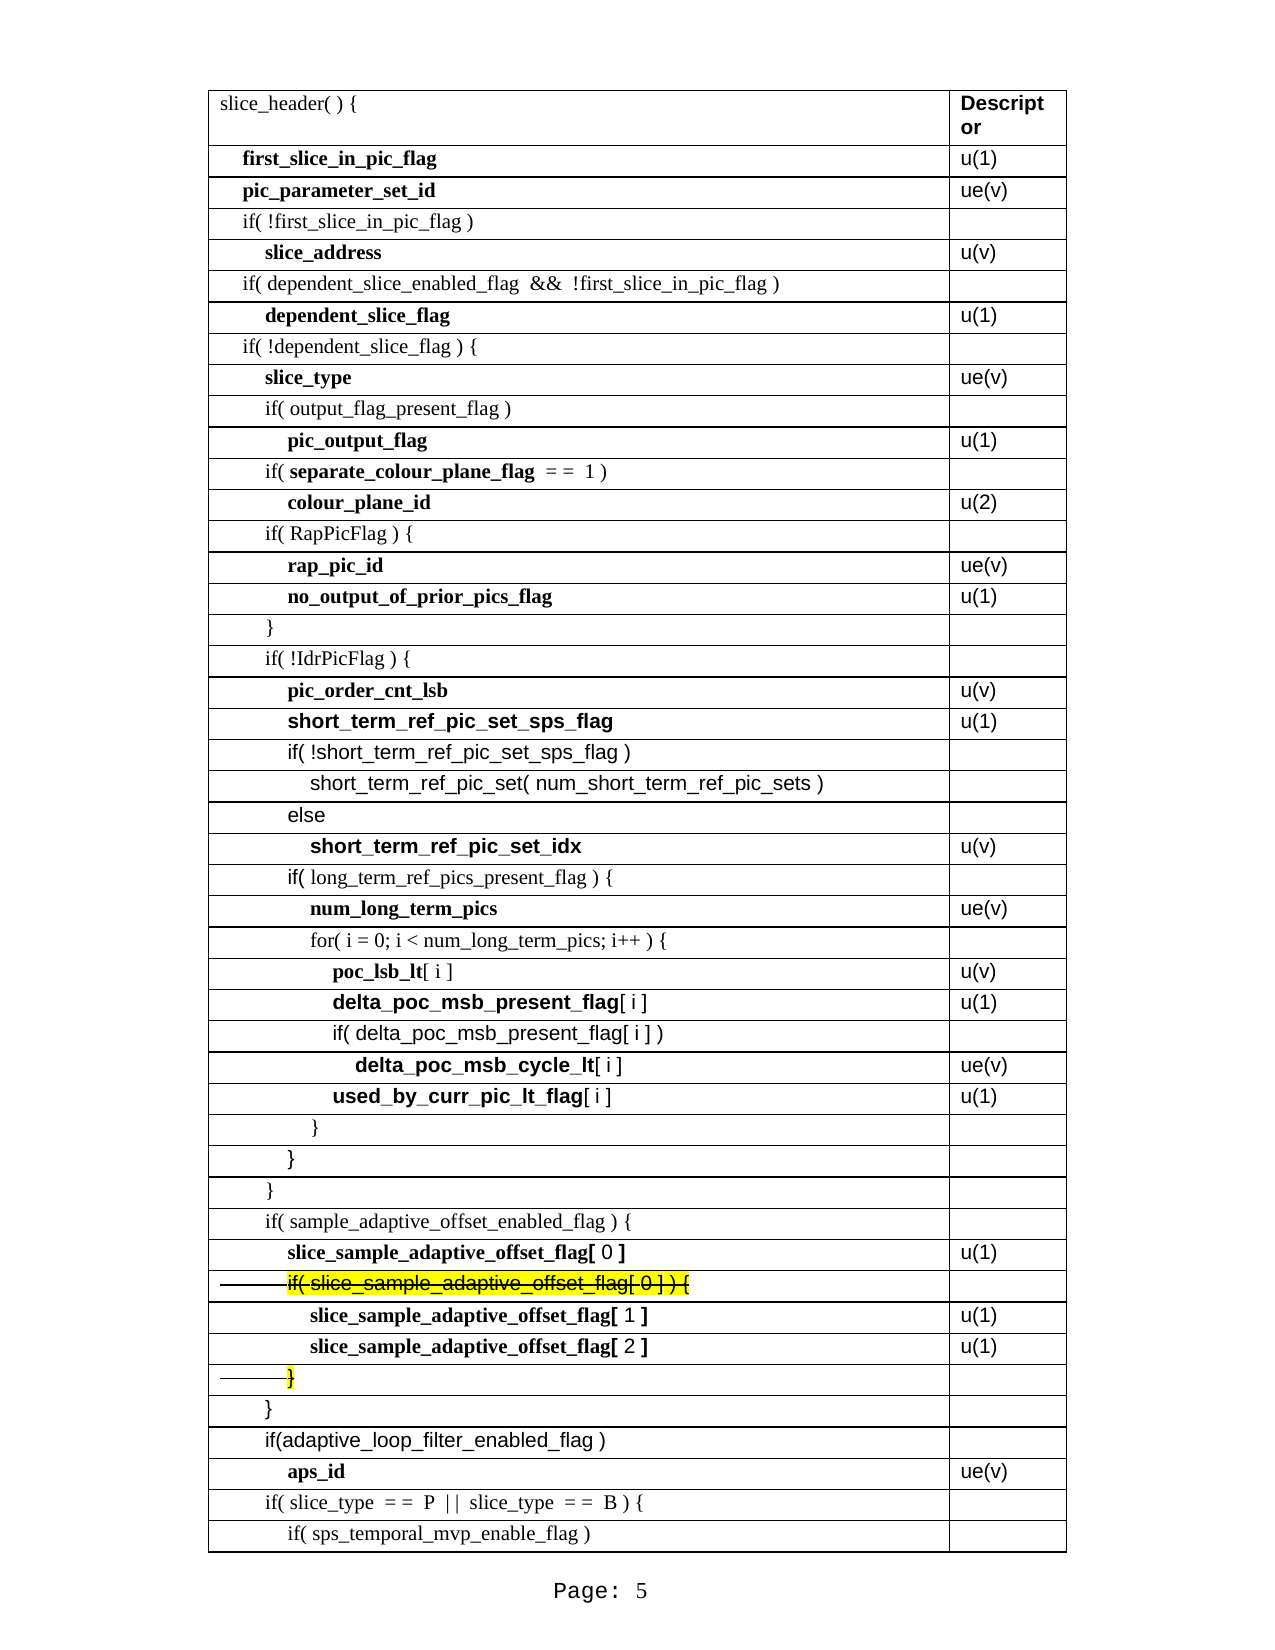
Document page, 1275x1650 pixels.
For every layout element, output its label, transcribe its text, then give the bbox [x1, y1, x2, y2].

table_cell } [209, 1396, 949, 1426]
table_cell u(1) [950, 1303, 1066, 1333]
table_cell [950, 1209, 1066, 1239]
table_cell u(v) [950, 678, 1066, 708]
table_cell [950, 928, 1066, 958]
table_cell delta_poc_msb_cycle_lt[ i ] [209, 1053, 949, 1083]
table_cell u(1) [950, 1334, 1066, 1364]
table_cell u(1) [950, 303, 1066, 333]
table_cell slice_sample_adaptive_offset_flag[ 1 ] [209, 1303, 949, 1333]
table_cell if( sps_temporal_mvp_enable_flag ) [209, 1521, 949, 1551]
table_cell if( sample_adaptive_offset_enabled_flag ) { [209, 1209, 949, 1239]
table_cell [950, 740, 1066, 770]
table_cell ue(v) [950, 365, 1066, 395]
table_cell [950, 396, 1066, 426]
table_cell u(v) [950, 240, 1066, 270]
table_header Descriptor [950, 91, 1066, 145]
table_cell slice_address [209, 240, 949, 270]
table_cell [950, 615, 1066, 645]
table_cell u(1) [950, 584, 1066, 614]
table_cell [950, 209, 1066, 239]
table_cell [950, 803, 1066, 833]
table_cell ue(v) [950, 1459, 1066, 1489]
table_cell poc_lsb_lt[ i ] [209, 959, 949, 989]
table_cell u(1) [950, 1240, 1066, 1270]
table_cell if( slice_type = = P | | slice_type = = B ) { [209, 1490, 949, 1520]
table_cell slice_sample_adaptive_offset_flag[ 0 ] [209, 1240, 949, 1270]
table_cell if( dependent_slice_enabled_flag && !first_slice_in_pic_flag ) [209, 271, 949, 301]
table_cell ue(v) [950, 178, 1066, 208]
table_cell [950, 646, 1066, 676]
table_cell rap_pic_id [209, 553, 949, 583]
table_cell [950, 521, 1066, 551]
table_cell if( !dependent_slice_flag ) { [209, 334, 949, 364]
table_cell [950, 459, 1066, 489]
table_cell slice_type [209, 365, 949, 395]
table_cell [950, 1146, 1066, 1176]
table_cell slice_sample_adaptive_offset_flag[ 2 ] [209, 1334, 949, 1364]
table_cell pic_output_flag [209, 428, 949, 458]
table_cell [950, 1396, 1066, 1426]
table_cell delta_poc_msb_present_flag[ i ] [209, 990, 949, 1020]
table_cell u(1) [950, 146, 1066, 176]
table_cell u(v) [950, 959, 1066, 989]
table_cell u(v) [950, 834, 1066, 864]
table_cell [950, 865, 1066, 895]
table_cell if( slice_sample_adaptive_offset_flag[ 0 ] ) { [209, 1271, 949, 1301]
table_cell [950, 1021, 1066, 1051]
table_header slice_header( ) { [209, 91, 949, 145]
table_cell [950, 334, 1066, 364]
table_cell short_term_ref_pic_set( num_short_term_ref_pic_sets ) [209, 771, 949, 801]
table_cell if( output_flag_present_flag ) [209, 396, 949, 426]
table_cell if( !short_term_ref_pic_set_sps_flag ) [209, 740, 949, 770]
table_cell u(1) [950, 709, 1066, 739]
table_cell if( RapPicFlag ) { [209, 521, 949, 551]
table_cell if( long_term_ref_pics_present_flag ) { [209, 865, 949, 895]
table_cell if( separate_colour_plane_flag = = 1 ) [209, 459, 949, 489]
table_cell } [209, 615, 949, 645]
table_cell [950, 1490, 1066, 1520]
table_cell } [209, 1365, 949, 1395]
table_cell u(1) [950, 990, 1066, 1020]
table_cell [950, 1178, 1066, 1208]
table_cell pic_order_cnt_lsb [209, 678, 949, 708]
table_cell pic_parameter_set_id [209, 178, 949, 208]
table_cell [950, 1115, 1066, 1145]
table_cell u(1) [950, 1084, 1066, 1114]
table_cell } [209, 1178, 949, 1208]
table_cell [950, 1365, 1066, 1395]
table_cell } [209, 1115, 949, 1145]
table_cell [950, 1271, 1066, 1301]
table_cell short_term_ref_pic_set_idx [209, 834, 949, 864]
table_cell } [209, 1146, 949, 1176]
table_cell [950, 1521, 1066, 1551]
table_cell ue(v) [950, 1053, 1066, 1083]
table_cell aps_id [209, 1459, 949, 1489]
table_cell colour_plane_id [209, 490, 949, 520]
table_cell num_long_term_pics [209, 896, 949, 926]
table_cell ue(v) [950, 553, 1066, 583]
table_cell [950, 271, 1066, 301]
table_cell if( delta_poc_msb_present_flag[ i ] ) [209, 1021, 949, 1051]
table_cell u(2) [950, 490, 1066, 520]
table_cell ue(v) [950, 896, 1066, 926]
table_cell if( !IdrPicFlag ) { [209, 646, 949, 676]
table_cell short_term_ref_pic_set_sps_flag [209, 709, 949, 739]
table_cell [950, 771, 1066, 801]
table_cell first_slice_in_pic_flag [209, 146, 949, 176]
table_cell u(1) [950, 428, 1066, 458]
table_cell if(adaptive_loop_filter_enabled_flag ) [209, 1428, 949, 1458]
table_cell dependent_slice_flag [209, 303, 949, 333]
table_cell if( !first_slice_in_pic_flag ) [209, 209, 949, 239]
table_cell no_output_of_prior_pics_flag [209, 584, 949, 614]
table_cell [950, 1428, 1066, 1458]
table_cell else [209, 803, 949, 833]
table_cell for( i = 0; i < num_long_term_pics; i++ ) { [209, 928, 949, 958]
table_cell used_by_curr_pic_lt_flag[ i ] [209, 1084, 949, 1114]
